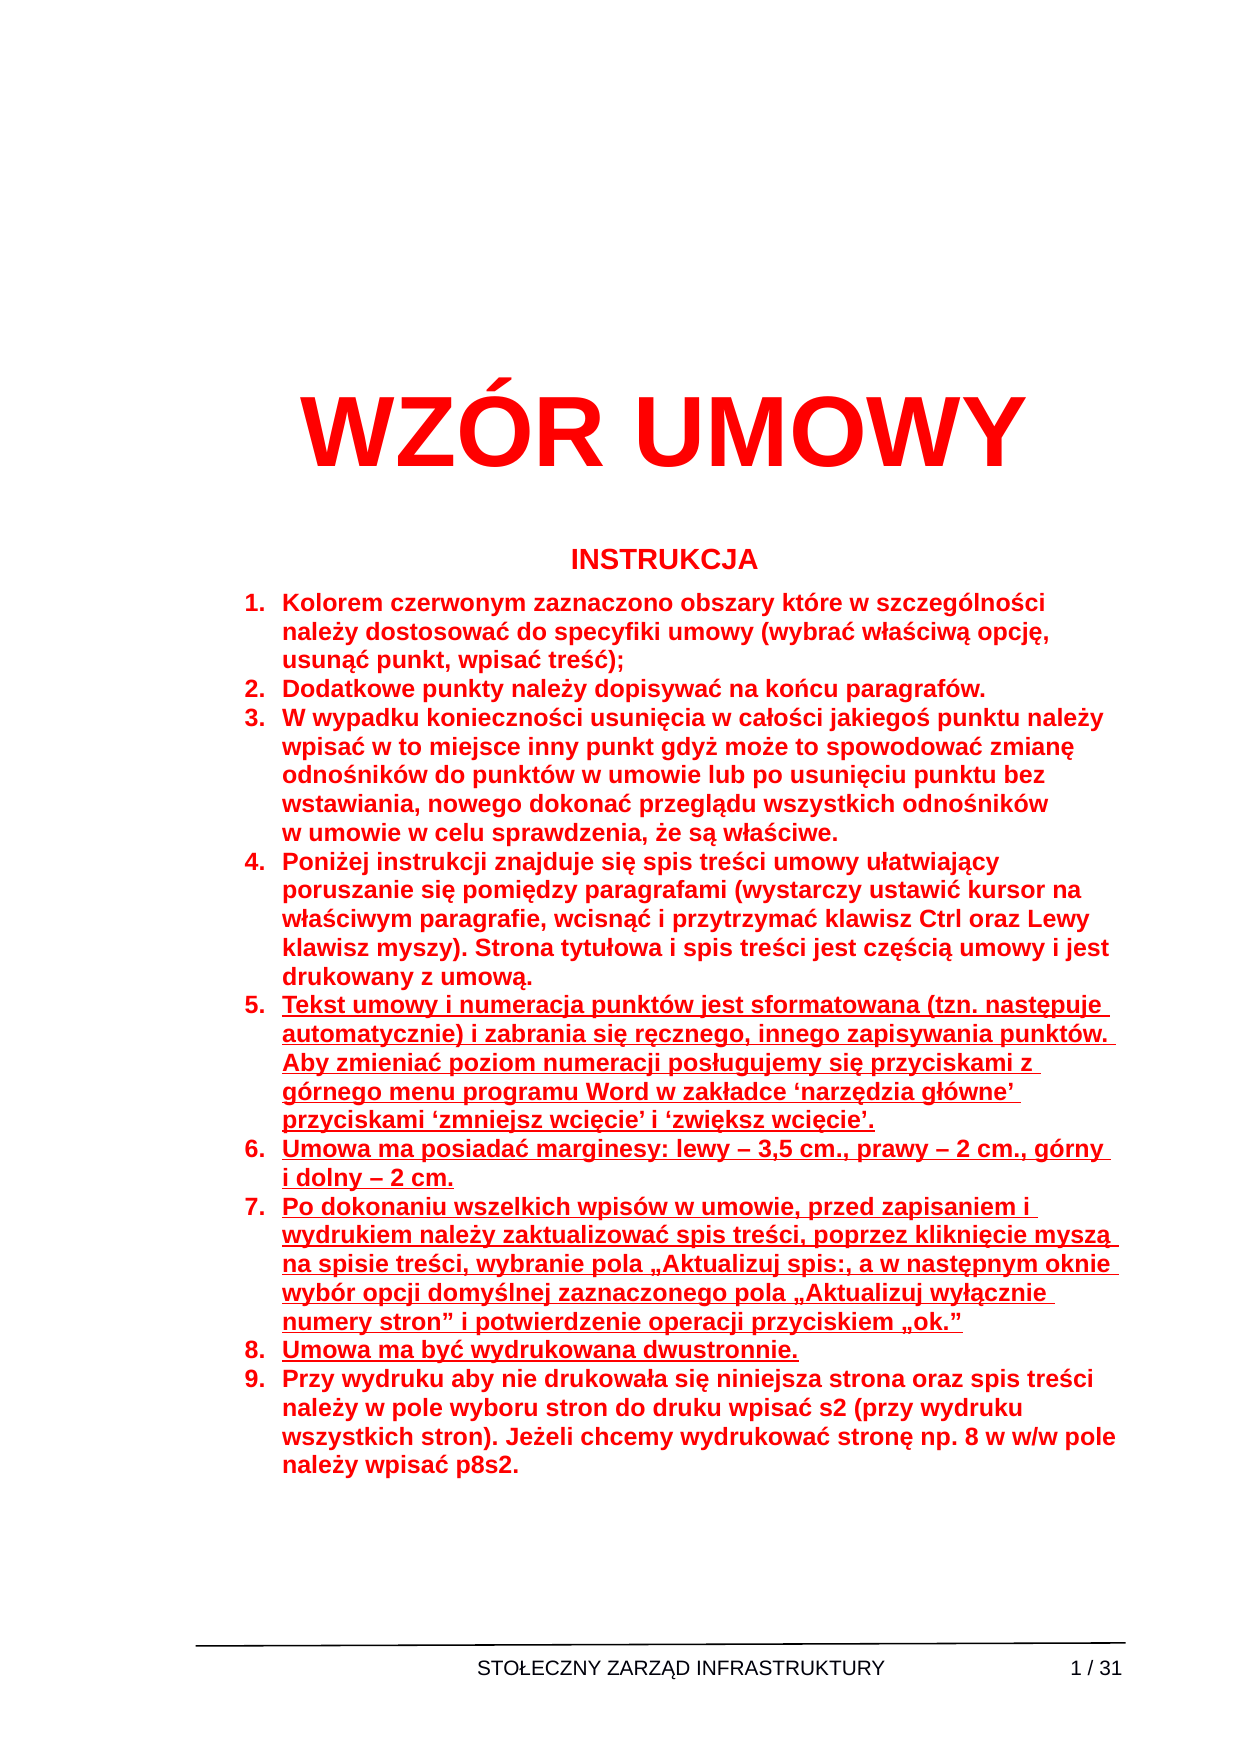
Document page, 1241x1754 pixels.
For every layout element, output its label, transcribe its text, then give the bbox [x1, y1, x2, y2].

list Przy wydruku aby nie drukowała się niniejsza strona oraz spis treści należy w pole wyboru stron do druku wpisać s2 (przy wydruku wszystkich stron). Jeżeli chcemy wydrukować stronę np. 8 w w/w pole należy wpisać p8s2. [244, 1364, 1122, 1479]
list Tekst umowy i numeracja punktów jest sformatowana (tzn. następuje automatycznie) i zabrania się ręcznego, innego zapisywania punktów. Aby zmieniać poziom numeracji posługujemy się przyciskami z górnego menu programu Word w zakładce ‘narzędzia główne’ przyciskami ‘zmniejsz wcięcie’ i ‘zwiększ wcięcie’. [244, 990, 1122, 1134]
list Dodatkowe punkty należy dopisywać na końcu paragrafów. [244, 674, 1122, 703]
list Po dokonaniu wszelkich wpisów w umowie, przed zapisaniem i wydrukiem należy zaktualizować spis treści, poprzez kliknięcie myszą na spisie treści, wybranie pola „Aktualizuj spis:, a w następnym oknie wybór opcji domyślnej zaznaczonego pola „Aktualizuj wyłącznie numery stron” i potwierdzenie operacji przyciskiem „ok.” [244, 1192, 1122, 1335]
list W wypadku konieczności usunięcia w całości jakiegoś punktu należy wpisać w to miejsce inny punkt gdyż może to spowodować zmianę odnośników do punktów w umowie lub po usunięciu punktu bez wstawiania, nowego dokonać przeglądu wszystkich odnośników w umowie w celu sprawdzenia, że są właściwe. [244, 703, 1122, 847]
list Umowa ma posiadać marginesy: lewy – 3,5 cm., prawy – 2 cm., górny i dolny – 2 cm. [244, 1134, 1122, 1192]
text INSTRUKCJA [207, 542, 1122, 575]
list Poniżej instrukcji znajduje się spis treści umowy ułatwiający poruszanie się pomiędzy paragrafami (wystarczy ustawić kursor na właściwym paragrafie, wcisnąć i przytrzymać klawisz Ctrl oraz Lewy klawisz myszy). Strona tytułowa i spis treści jest częścią umowy i jest drukowany z umową. [244, 847, 1122, 990]
text WZÓR UMOWY [207, 373, 1122, 488]
list Kolorem czerwonym zaznaczono obszary które w szczególności należy dostosować do specyfiki umowy (wybrać właściwą opcję, usunąć punkt, wpisać treść); [244, 588, 1122, 674]
list Umowa ma być wydrukowana dwustronnie. [244, 1335, 1122, 1364]
